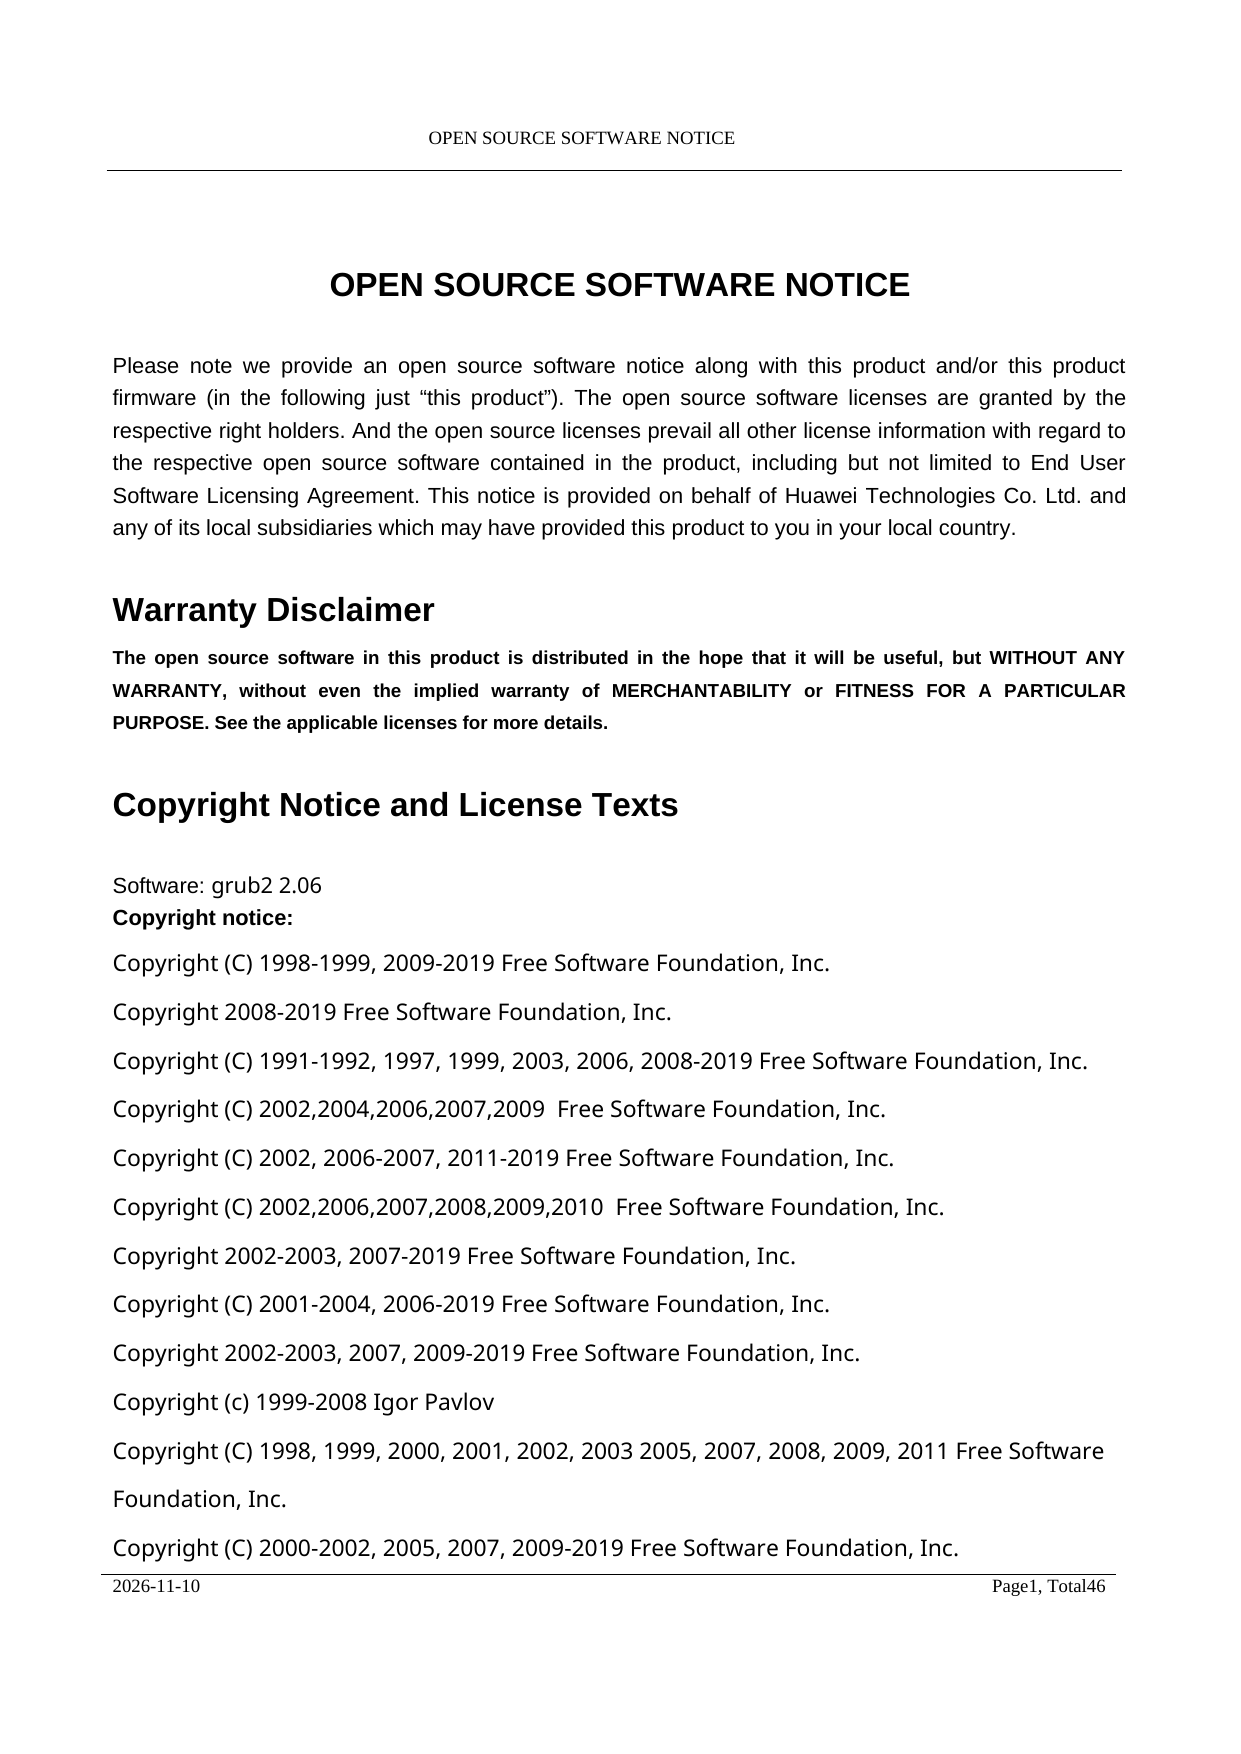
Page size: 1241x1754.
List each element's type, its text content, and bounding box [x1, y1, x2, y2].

text OPEN SOURCE SOFTWARE NOTICE [112, 251, 1128, 316]
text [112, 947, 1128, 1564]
text Copyright Notice and License Texts [112, 771, 1128, 836]
text Please note we provide an open source software notice along with this product and/or this product firmware (in the following just “this product”). The open source software licenses are granted by the respective right holders. And the open source licenses prevail all other license information with regard to the respective open source software contained in the product, including but not limited to End User Software Licensing Agreement. This notice is provided on behalf of Huawei Technologies Co. Ltd. and any of its local subsidiaries which may have provided this product to you in your local country. [112, 349, 1128, 544]
text The open source software in this product is distributed in the hope that it will be useful, but WITHOUT ANY WARRANTY, without even the implied warranty of MERCHANTABILITY or FITNESS FOR A PARTICULAR PURPOSE. See the applicable licenses for more details. [112, 641, 1128, 739]
text Software: grub2 2.06 [112, 869, 1128, 901]
text Copyright notice: [112, 901, 1128, 934]
text Warranty Disclaimer [112, 576, 1128, 641]
